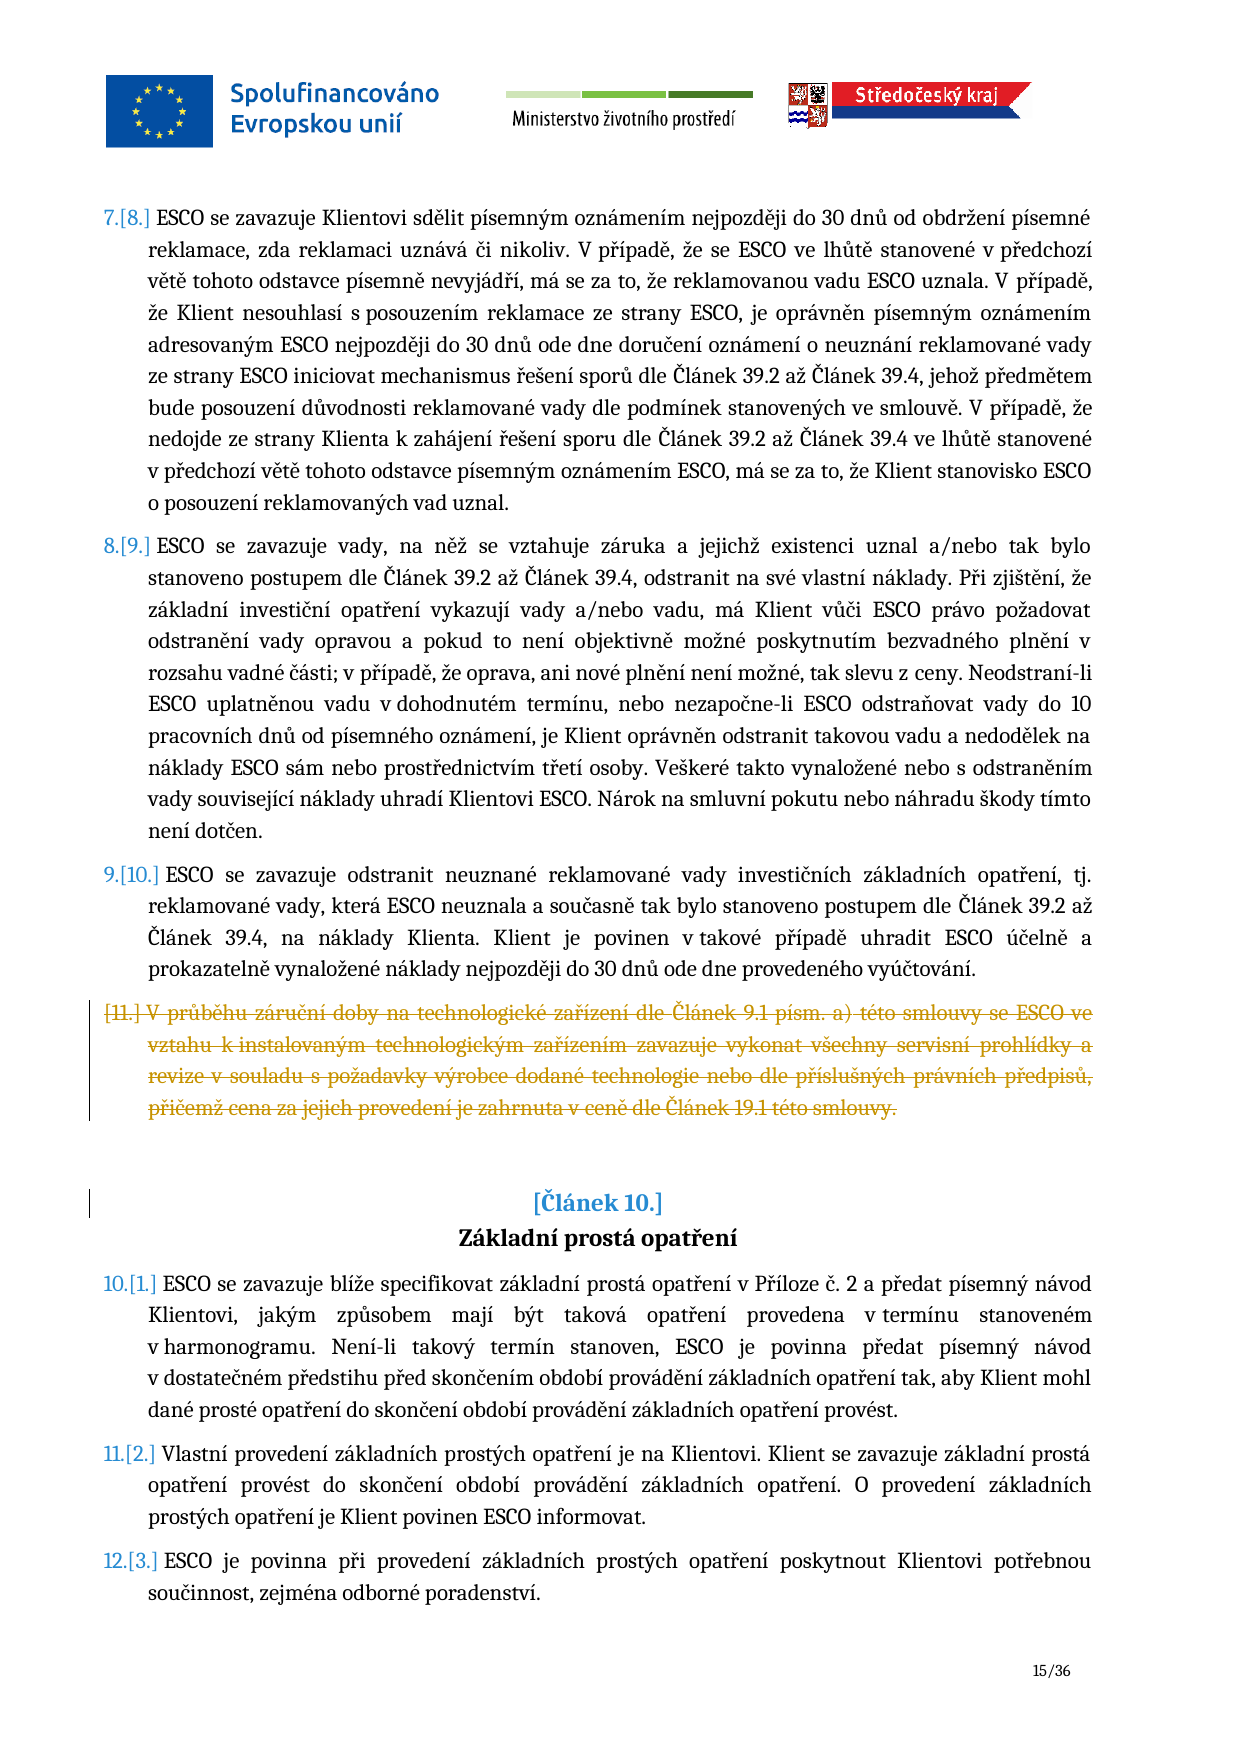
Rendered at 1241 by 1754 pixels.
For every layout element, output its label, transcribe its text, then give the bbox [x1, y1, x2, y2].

subtitle ESCO se zavazuje vady, na něž se vztahuje záruka a jejichž existenci uznal a/nebo tak bylo stanoveno postupem dle Článek 39.2 až Článek 39.4, odstranit na své vlastní náklady. Při zjištění, že základní investiční opatření vykazují vady a/nebo vadu, má Klient vůči ESCO právo požadovat odstranění vady opravou a pokud to není objektivně možné poskytnutím bezvadného plnění v rozsahu vadné části; v případě, že oprava, ani nové plnění není možné, tak slevu z ceny. Neodstraní-li ESCO uplatněnou vadu v dohodnutém termínu, nebo nezapočne-li ESCO odstraňovat vady do 10 pracovních dnů od písemného oznámení, je Klient oprávněn odstranit takovou vadu a nedodělek na náklady ESCO sám nebo prostřednictvím třetí osoby. Veškeré takto vynaložené nebo s odstraněním vady související náklady uhradí Klientovi ESCO. Nárok na smluvní pokutu nebo náhradu škody tímto není dotčen. [103, 533, 1092, 844]
picture [103, 73, 1048, 148]
subtitle Vlastní provedení základních prostých opatření je na Klientovi. Klient se zavazuje základní prostá opatření provést do skončení období provádění základních opatření. O provedení základních prostých opatření je Klient povinen ESCO informovat. [103, 1441, 1092, 1530]
subtitle Základní prostá opatření [103, 1189, 1092, 1252]
subtitle ESCO se zavazuje blíže specifikovat základní prostá opatření v Příloze č. 2 a předat písemný návod Klientovi, jakým způsobem mají být taková opatření provedena v termínu stanoveném v harmonogramu. Není-li takový termín stanoven, ESCO je povinna předat písemný návod v dostatečném předstihu před skončením období provádění základních opatření tak, aby Klient mohl dané prosté opatření do skončení období provádění základních opatření provést. [103, 1270, 1092, 1423]
subtitle ESCO je povinna při provedení základních prostých opatření poskytnout Klientovi potřebnou součinnost, zejména odborné poradenství. [103, 1548, 1092, 1606]
subtitle ESCO se zavazuje Klientovi sdělit písemným oznámením nejpozději do 30 dnů od obdržení písemné reklamace, zda reklamaci uznává či nikoliv. V případě, že se ESCO ve lhůtě stanovené v předchozí větě tohoto odstavce písemně nevyjádří, má se za to, že reklamovanou vadu ESCO uznala. V případě, že Klient nesouhlasí s posouzením reklamace ze strany ESCO, je oprávněn písemným oznámením adresovaným ESCO nejpozději do 30 dnů ode dne doručení oznámení o neuznání reklamované vady ze strany ESCO iniciovat mechanismus řešení sporů dle Článek 39.2 až Článek 39.4, jehož předmětem bude posouzení důvodnosti reklamované vady dle podmínek stanovených ve smlouvě. V případě, že nedojde ze strany Klienta k zahájení řešení sporu dle Článek 39.2 až Článek 39.4 ve lhůtě stanovené v předchozí větě tohoto odstavce písemným oznámením ESCO, má se za to, že Klient stanovisko ESCO o posouzení reklamovaných vad uznal. [103, 205, 1092, 516]
subtitle ESCO se zavazuje odstranit neuznané reklamované vady investičních základních opatření, tj. reklamované vady, která ESCO neuznala a současně tak bylo stanoveno postupem dle Článek 39.2 až Článek 39.4, na náklady Klienta. Klient je povinen v takové případě uhradit ESCO účelně a prokazatelně vynaložené náklady nejpozději do 30 dnů ode dne provedeného vyúčtování. [103, 861, 1092, 982]
